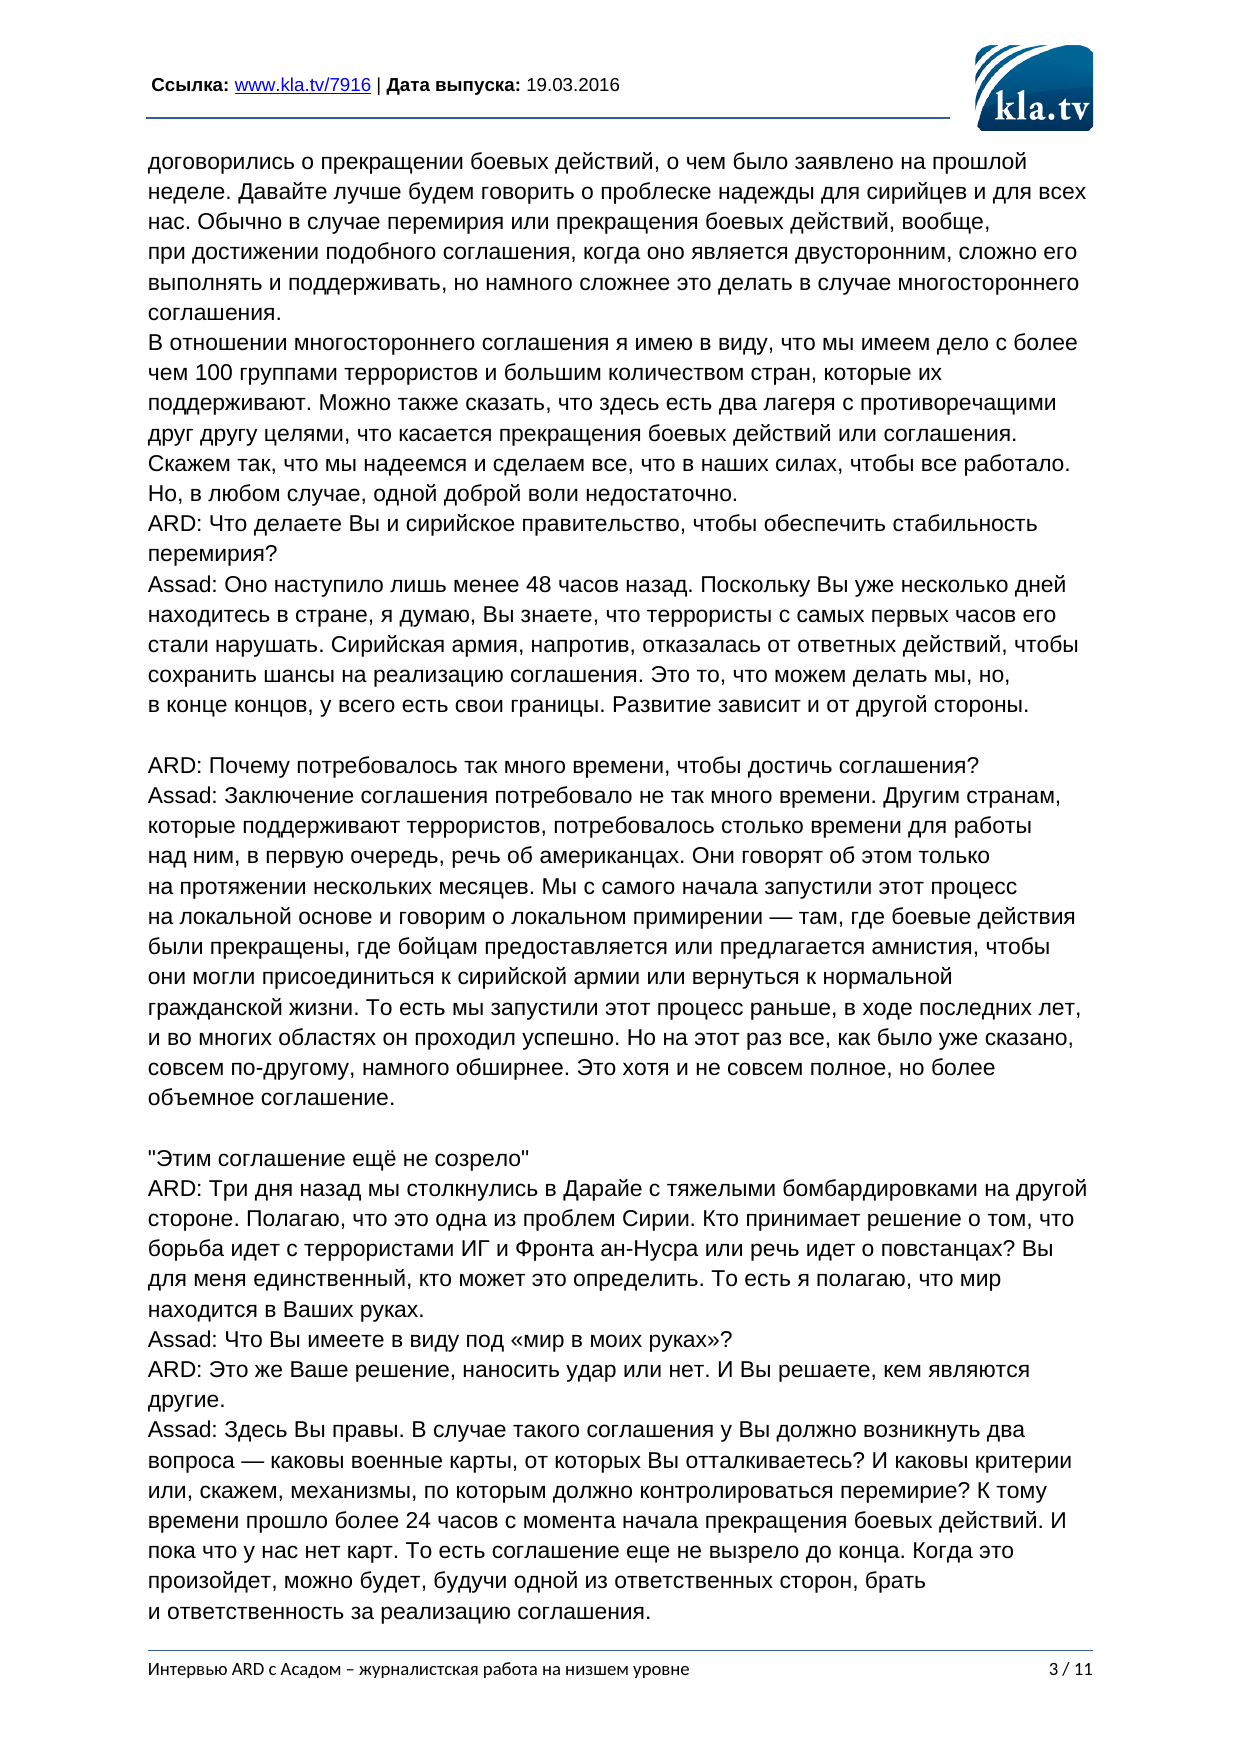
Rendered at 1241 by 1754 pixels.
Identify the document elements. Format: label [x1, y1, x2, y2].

text [148, 148, 1093, 1624]
